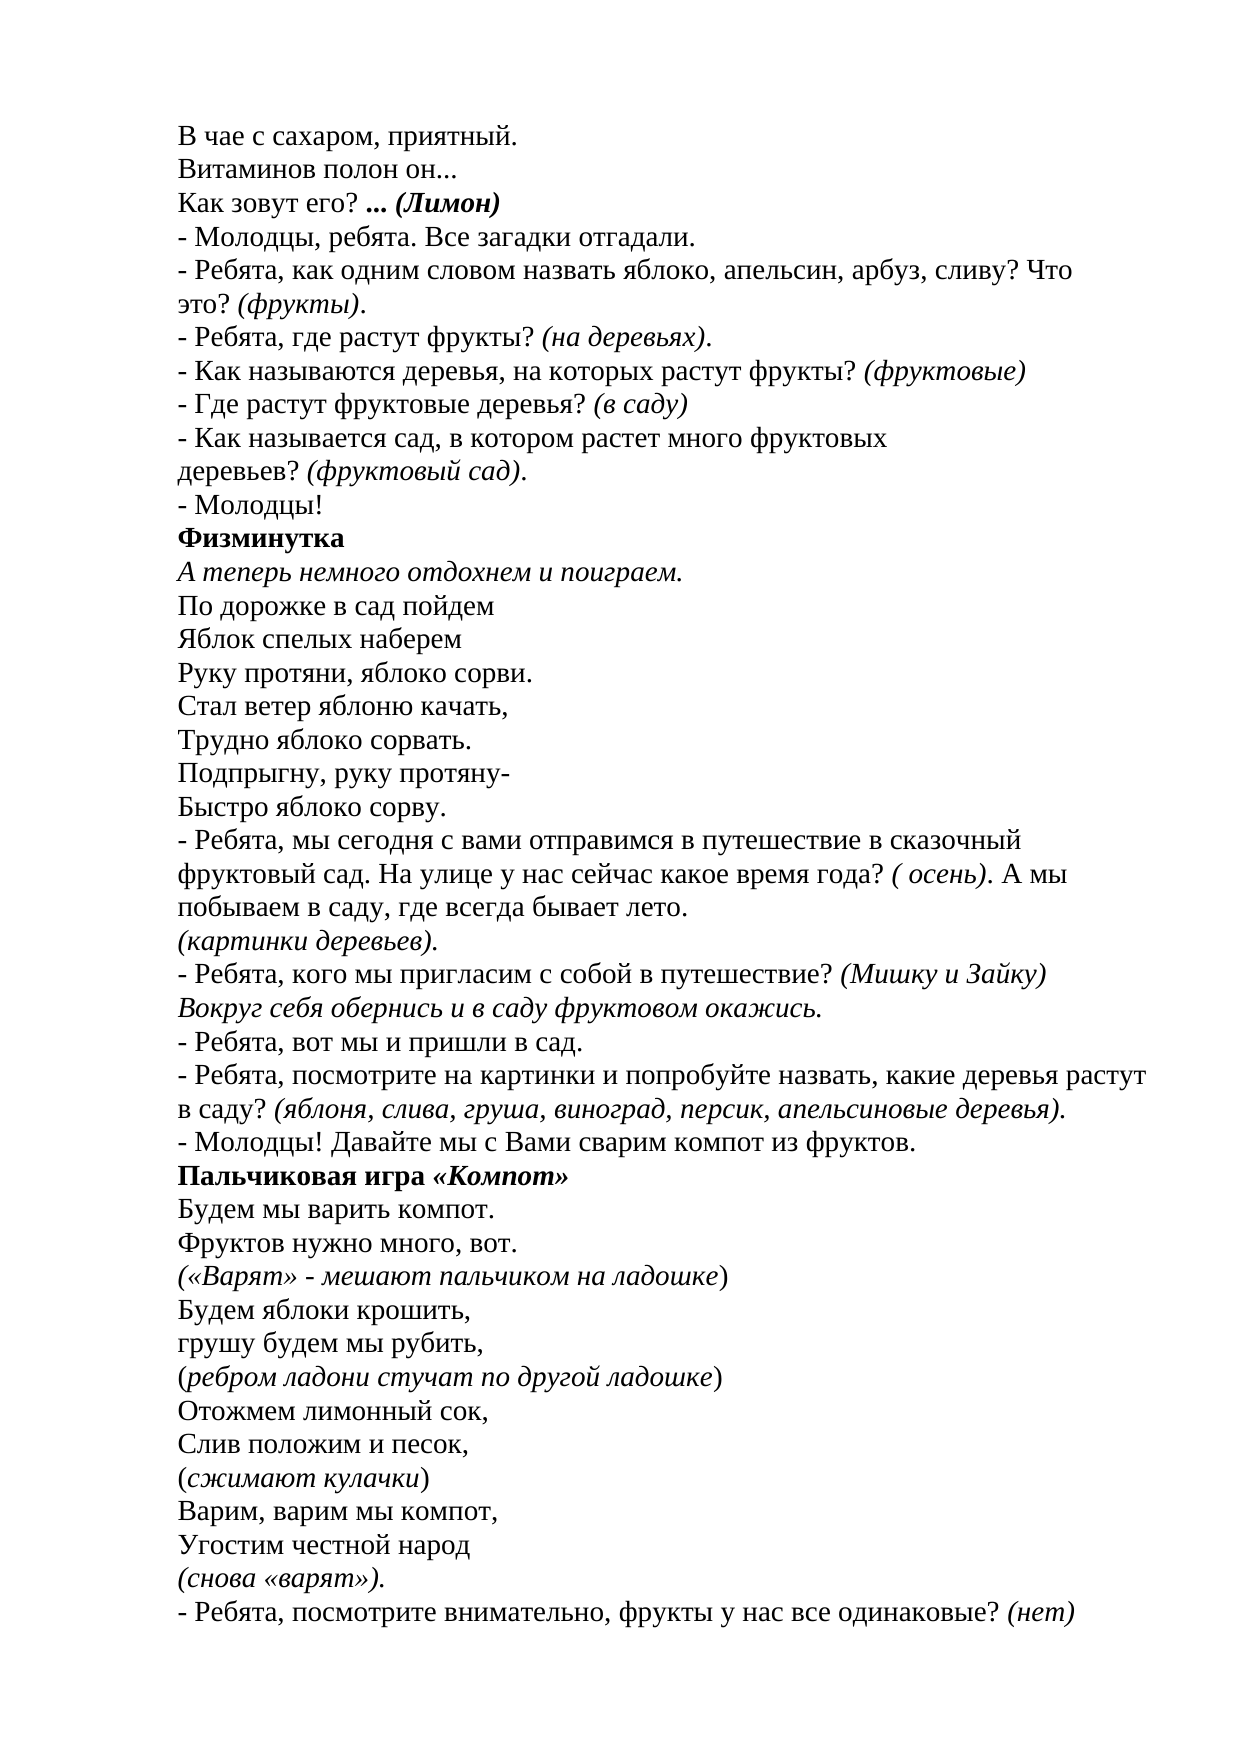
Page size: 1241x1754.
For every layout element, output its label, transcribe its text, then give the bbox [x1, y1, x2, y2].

text Варим, варим мы компот, [177, 1493, 1152, 1527]
text - Как называется сад, в котором растет много фруктовых деревьев? (фруктовый сад). [177, 420, 1152, 487]
text - Ребята, мы сегодня с вами отправимся в путешествие в сказочный фруктовый сад. На улице у нас сейчас какое время года? ( осень). А мы побываем в саду, где всегда бывает лето. [177, 822, 1152, 923]
text грушу будем мы рубить, [177, 1326, 1152, 1359]
text Угостим честной народ [177, 1527, 1152, 1560]
text Будем мы варить компот. [177, 1191, 1152, 1225]
text Витаминов полон он... [177, 152, 1152, 185]
text Физминутка [177, 521, 1152, 554]
text («Варят» - мешают пальчиком на ладошке) [177, 1258, 1152, 1292]
text Фруктов нужно много, вот. [177, 1225, 1152, 1258]
text (сжимают кулачки) [177, 1460, 1152, 1493]
text А теперь немного отдохнем и поиграем. [177, 554, 1152, 588]
text (снова «варят»). [177, 1560, 1152, 1594]
text Пальчиковая игра «Компот» [177, 1158, 1152, 1191]
text - Ребята, вот мы и пришли в сад. [177, 1024, 1152, 1057]
text - Ребята, где растут фрукты? (на деревьях). [177, 319, 1152, 353]
text - Молодцы! Давайте мы с Вами сварим компот из фруктов. [177, 1124, 1152, 1158]
text Быстро яблоко сорву. [177, 789, 1152, 822]
text Вокруг себя обернись и в саду фруктовом окажись. [177, 990, 1152, 1024]
text Яблок спелых наберем [177, 621, 1152, 655]
text Стал ветер яблоню качать, [177, 688, 1152, 722]
text - Ребята, посмотрите внимательно, фрукты у нас все одинаковые? (нет) [177, 1594, 1152, 1627]
text - Ребята, посмотрите на картинки и попробуйте назвать, какие деревья растут в саду? (яблоня, слива, груша, виноград, персик, апельсиновые деревья). [177, 1057, 1152, 1124]
text По дорожке в сад пойдем [177, 588, 1152, 621]
text Будем яблоки крошить, [177, 1292, 1152, 1326]
text Как зовут его? ... (Лимон) [177, 185, 1152, 219]
text (ребром ладони стучат по другой ладошке) [177, 1359, 1152, 1393]
text - Ребята, как одним словом назвать яблоко, апельсин, арбуз, сливу? Что это? (фрукты). [177, 252, 1152, 319]
text Слив положим и песок, [177, 1426, 1152, 1460]
text Руку протяни, яблоко сорви. [177, 655, 1152, 688]
text Отожмем лимонный сок, [177, 1393, 1152, 1426]
text - Ребята, кого мы пригласим с собой в путешествие? (Мишку и Зайку) [177, 957, 1152, 990]
text - Молодцы! [177, 487, 1152, 521]
text - Как называются деревья, на которых растут фрукты? (фруктовые) [177, 353, 1152, 386]
text - Молодцы, ребята. Все загадки отгадали. [177, 219, 1152, 252]
text В чае с сахаром, приятный. [177, 118, 1152, 152]
text (картинки деревьев). [177, 923, 1152, 957]
text Трудно яблоко сорвать. [177, 722, 1152, 755]
text Подпрыгну, руку протяну- [177, 755, 1152, 789]
text - Где растут фруктовые деревья? (в саду) [177, 386, 1152, 420]
